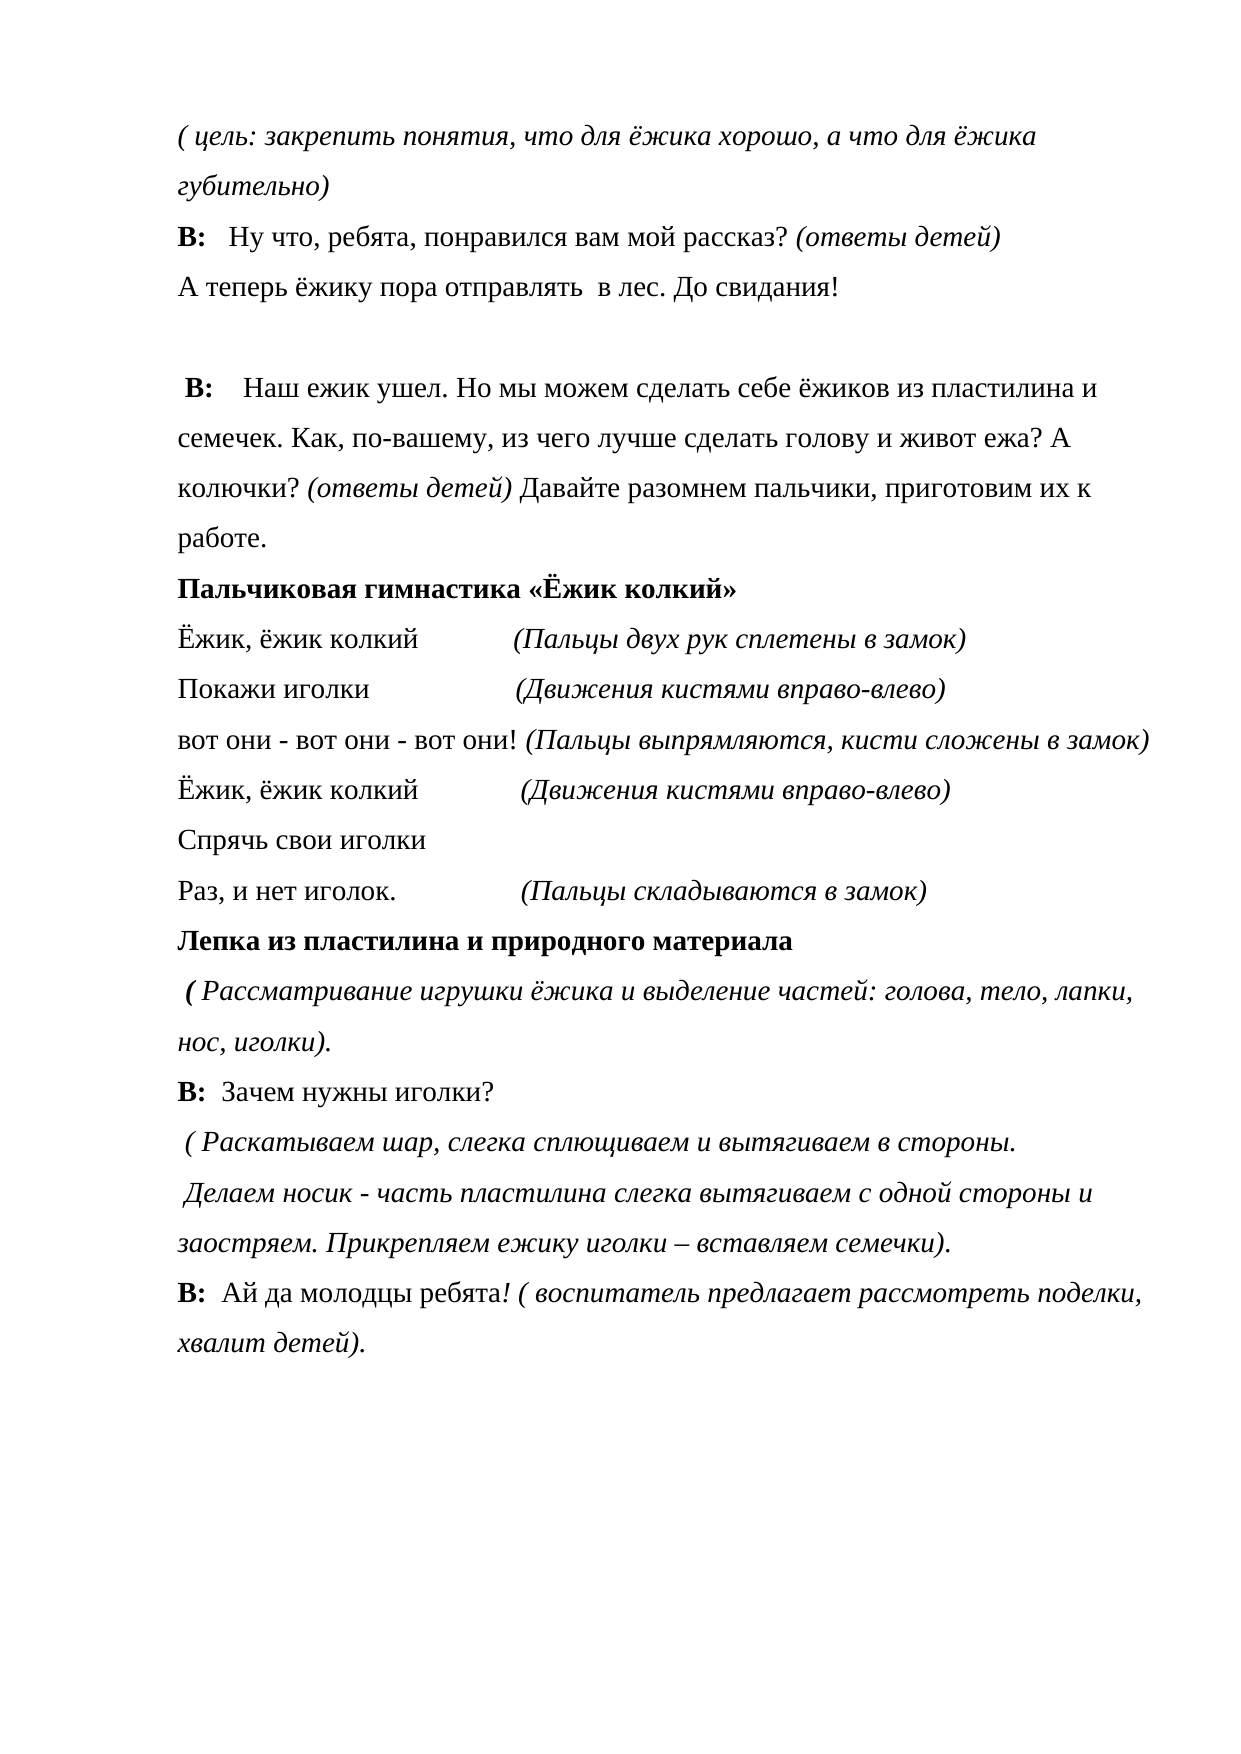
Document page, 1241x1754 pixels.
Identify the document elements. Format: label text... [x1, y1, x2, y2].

text В: Наш ежик ушел. Но мы можем сделать себе ёжиков из пластилина и семечек. Как, по-вашему, из чего лучше сделать голову и живот ежа? А колючки? (ответы детей) Давайте разомнем пальчики, приготовим их к работе. [177, 370, 1152, 554]
text ( цель: закрепить понятия, что для ёжика хорошо, а что для ёжика губительно) [177, 118, 1152, 202]
text Ёжик, ёжик колкий (Пальцы двух рук сплетены в замок) [177, 621, 1152, 655]
text Покажи иголки (Движения кистями вправо-влево) [177, 672, 1152, 705]
text Раз, и нет иголок. (Пальцы складываются в замок) [177, 873, 1152, 906]
text В: Ну что, ребята, понравился вам мой рассказ? (ответы детей) [177, 219, 1152, 252]
text ( Рассматривание игрушки ёжика и выделение частей: голова, тело, лапки, нос, иголки). В: Зачем нужны иголки? [177, 973, 1152, 1108]
text А теперь ёжику пора отправлять в лес. До свидания! [177, 269, 1152, 303]
text ( Раскатываем шар, слегка сплющиваем и вытягиваем в стороны. [177, 1124, 1152, 1158]
text Спрячь свои иголки [177, 822, 1152, 856]
text Ёжик, ёжик колкий (Движения кистями вправо-влево) [177, 772, 1152, 806]
text Лепка из пластилина и природного материала [177, 923, 1152, 957]
text Пальчиковая гимнастика «Ёжик колкий» [177, 571, 1152, 604]
text вот они - вот они - вот они! (Пальцы выпрямляются, кисти сложены в замок) [177, 722, 1152, 755]
text Делаем носик - часть пластилина слегка вытягиваем с одной стороны и заостряем. Прикрепляем ежику иголки – вставляем семечки). [177, 1175, 1152, 1258]
text В: Ай да молодцы ребята! ( воспитатель предлагает рассмотреть поделки, хвалит детей). [177, 1275, 1152, 1359]
